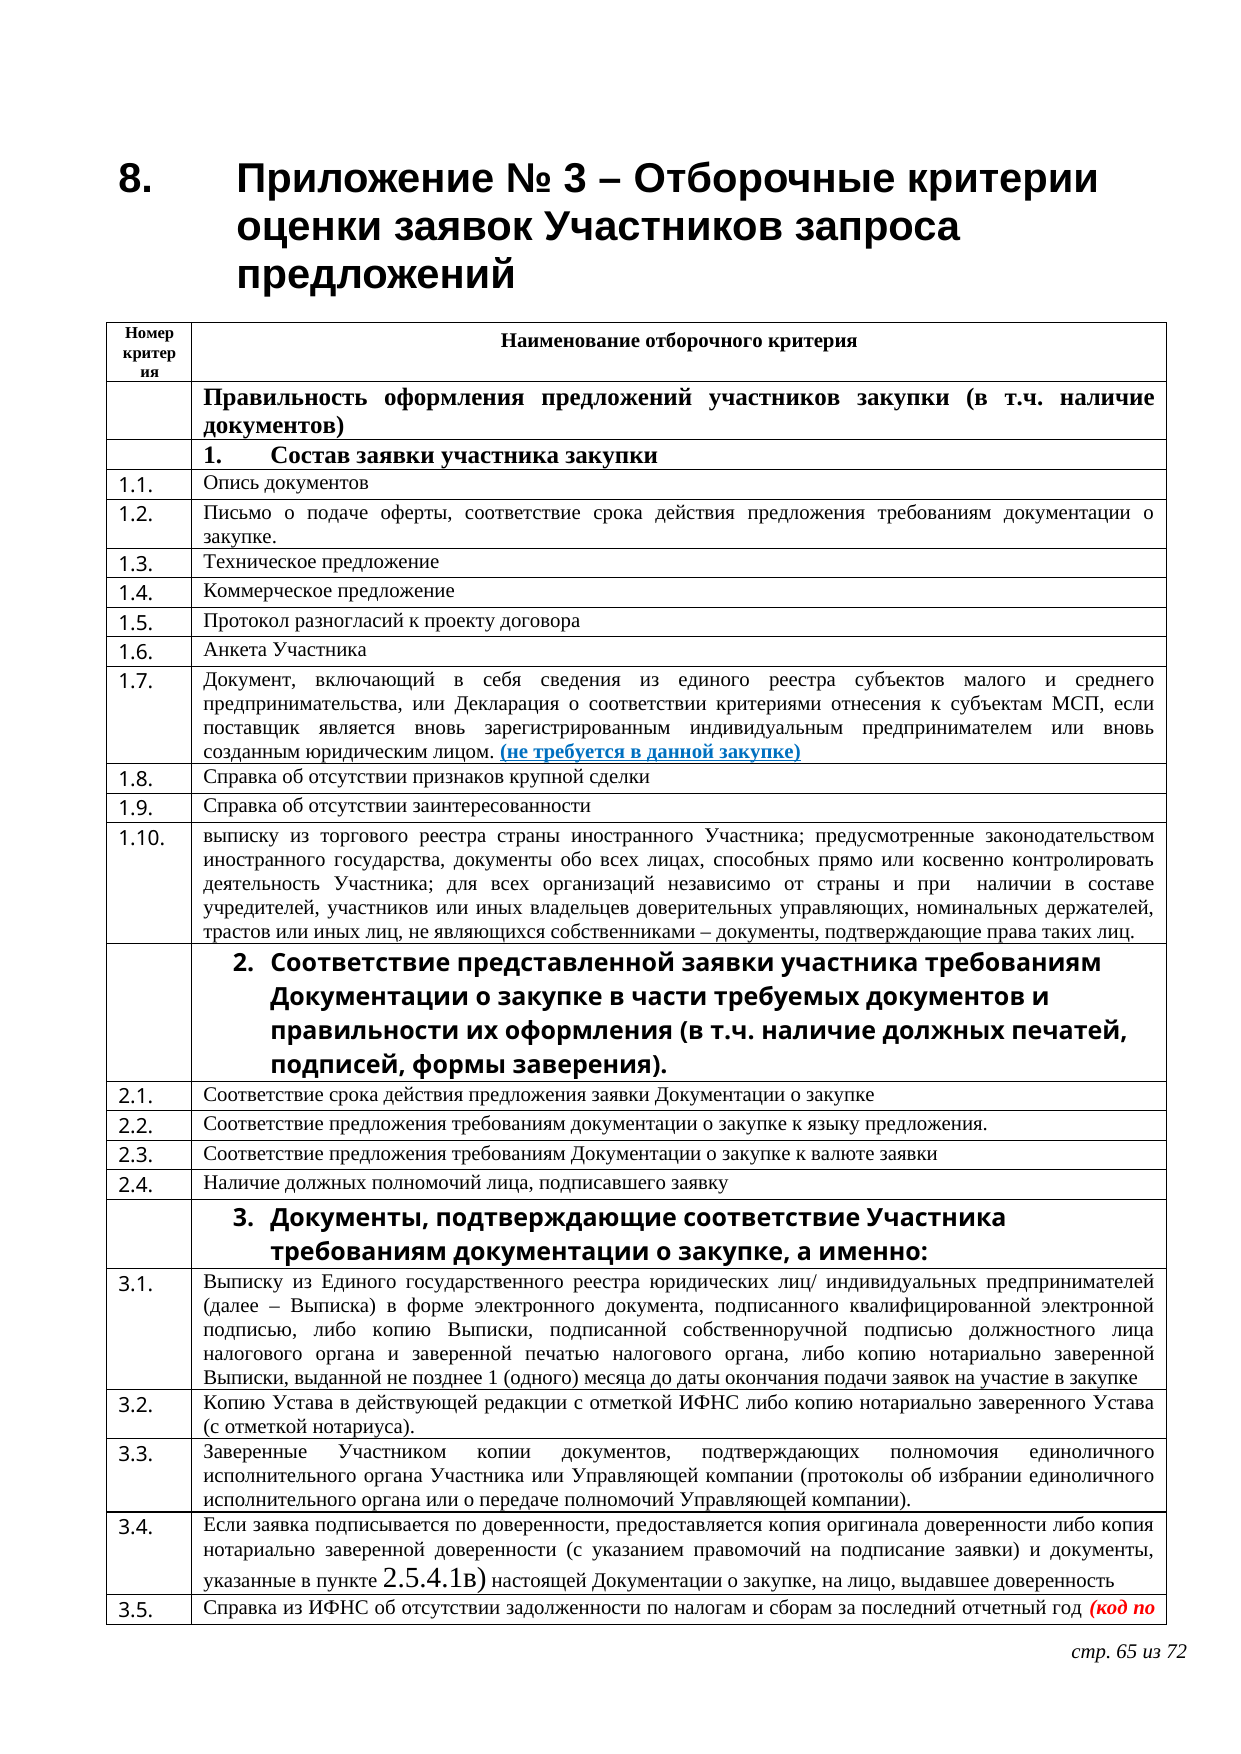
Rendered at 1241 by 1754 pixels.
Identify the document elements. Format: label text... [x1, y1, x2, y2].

table_cell [107, 578, 191, 607]
table_header Номер критерия [107, 323, 191, 381]
table_cell Письмо о подаче оферты, соответствие срока действия предложения требованиям документации о закупке. [192, 500, 1166, 548]
table_cell [107, 1111, 191, 1139]
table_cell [192, 1595, 1166, 1623]
table_cell Копию Устава в действующей редакции с отметкой ИФНС либо копию нотариально заверенного Устава (с отметкой нотариуса). [192, 1390, 1166, 1438]
table_cell [107, 794, 191, 822]
table_cell Если заявка подписывается по доверенности, предоставляется копия оригинала доверенности либо копия нотариально заверенной доверенности (с указанием правомочий на подписание заявки) и документы, указанные в пункте 2.5.4.1в) настоящей Документации о закупке, на лицо, выдавшее доверенность [192, 1513, 1166, 1594]
table_cell Соответствие предложения требованиям документации о закупке к языку предложения. [192, 1111, 1166, 1139]
table_cell выписку из торгового реестра страны иностранного Участника; предусмотренные законодательством иностранного государства, документы обо всех лицах, способных прямо или косвенно контролировать деятельность Участника; для всех организаций независимо от страны и при наличии в составе учредителей, участников или иных владельцев доверительных управляющих, номинальных держателей, трастов или иных лиц, не являющихся собственниками – документы, подтверждающие права таких лиц. [192, 823, 1166, 943]
table_cell [107, 1200, 191, 1268]
table_cell [107, 637, 191, 666]
table_header Наименование отборочного критерия [192, 323, 1166, 381]
table_cell Заверенные Участником копии документов, подтверждающих полномочия единоличного исполнительного органа Участника или Управляющей компании (протоколы об избрании единоличного исполнительного органа или о передаче полномочий Управляющей компании). [192, 1439, 1166, 1511]
table_cell Справка об отсутствии заинтересованности [192, 794, 1166, 822]
table_cell Опись документов [192, 470, 1166, 498]
table_cell [107, 1390, 191, 1438]
table_cell [107, 667, 191, 763]
table_cell Протокол разногласий к проекту договора [192, 608, 1166, 636]
table_cell [107, 944, 191, 1081]
table_cell [107, 608, 191, 636]
table_cell Документ, включающий в себя сведения из единого реестра субъектов малого и среднего предпринимательства, или Декларация о соответствии критериями отнесения к субъектам МСП, если поставщик является вновь зарегистрированным индивидуальным предпринимателем или вновь созданным юридическим лицом. (не требуется в данной закупке) [192, 667, 1166, 763]
table_cell [107, 1595, 191, 1623]
table_cell Состав заявки участника закупки [192, 440, 1166, 469]
table_cell Справка об отсутствии признаков крупной сделки [192, 764, 1166, 792]
table_cell [107, 549, 191, 577]
table_cell Правильность оформления предложений участников закупки (в т.ч. наличие документов) [192, 382, 1166, 439]
table_cell [107, 1269, 191, 1389]
table_cell Наличие должных полномочий лица, подписавшего заявку [192, 1170, 1166, 1198]
table_cell [107, 440, 191, 469]
table_cell Выписку из Единого государственного реестра юридических лиц/ индивидуальных предпринимателей (далее – Выписка) в форме электронного документа, подписанного квалифицированной электронной подписью, либо копию Выписки, подписанной собственноручной подписью должностного лица налогового органа и заверенной печатью налогового органа, либо копию нотариально заверенной Выписки, выданной не позднее 1 (одного) месяца до даты окончания подачи заявок на участие в закупке [192, 1269, 1166, 1389]
table_cell [107, 470, 191, 498]
table_cell [107, 1439, 191, 1511]
table_cell Соответствие срока действия предложения заявки Документации о закупке [192, 1082, 1166, 1110]
table_cell [107, 823, 191, 943]
table_cell Техническое предложение [192, 549, 1166, 577]
table_cell Анкета Участника [192, 637, 1166, 666]
table_cell [107, 1513, 191, 1594]
table_cell [107, 1141, 191, 1169]
table_cell [107, 500, 191, 548]
table_cell Коммерческое предложение [192, 578, 1166, 607]
table_cell [107, 382, 191, 439]
table_cell [107, 1170, 191, 1198]
subtitle Приложение № 3 – Отборочные критерии оценки заявок Участников запроса предложений [118, 153, 1181, 297]
table_cell [107, 1082, 191, 1110]
table_cell Документы, подтверждающие соответствие Участника требованиям документации о закупке, а именно: [192, 1200, 1166, 1268]
table_cell Соответствие предложения требованиям Документации о закупке к валюте заявки [192, 1141, 1166, 1169]
table_cell Соответствие представленной заявки участника требованиям Документации о закупке в части требуемых документов и правильности их оформления (в т.ч. наличие должных печатей, подписей, формы заверения). [192, 944, 1166, 1081]
table_cell [107, 764, 191, 792]
